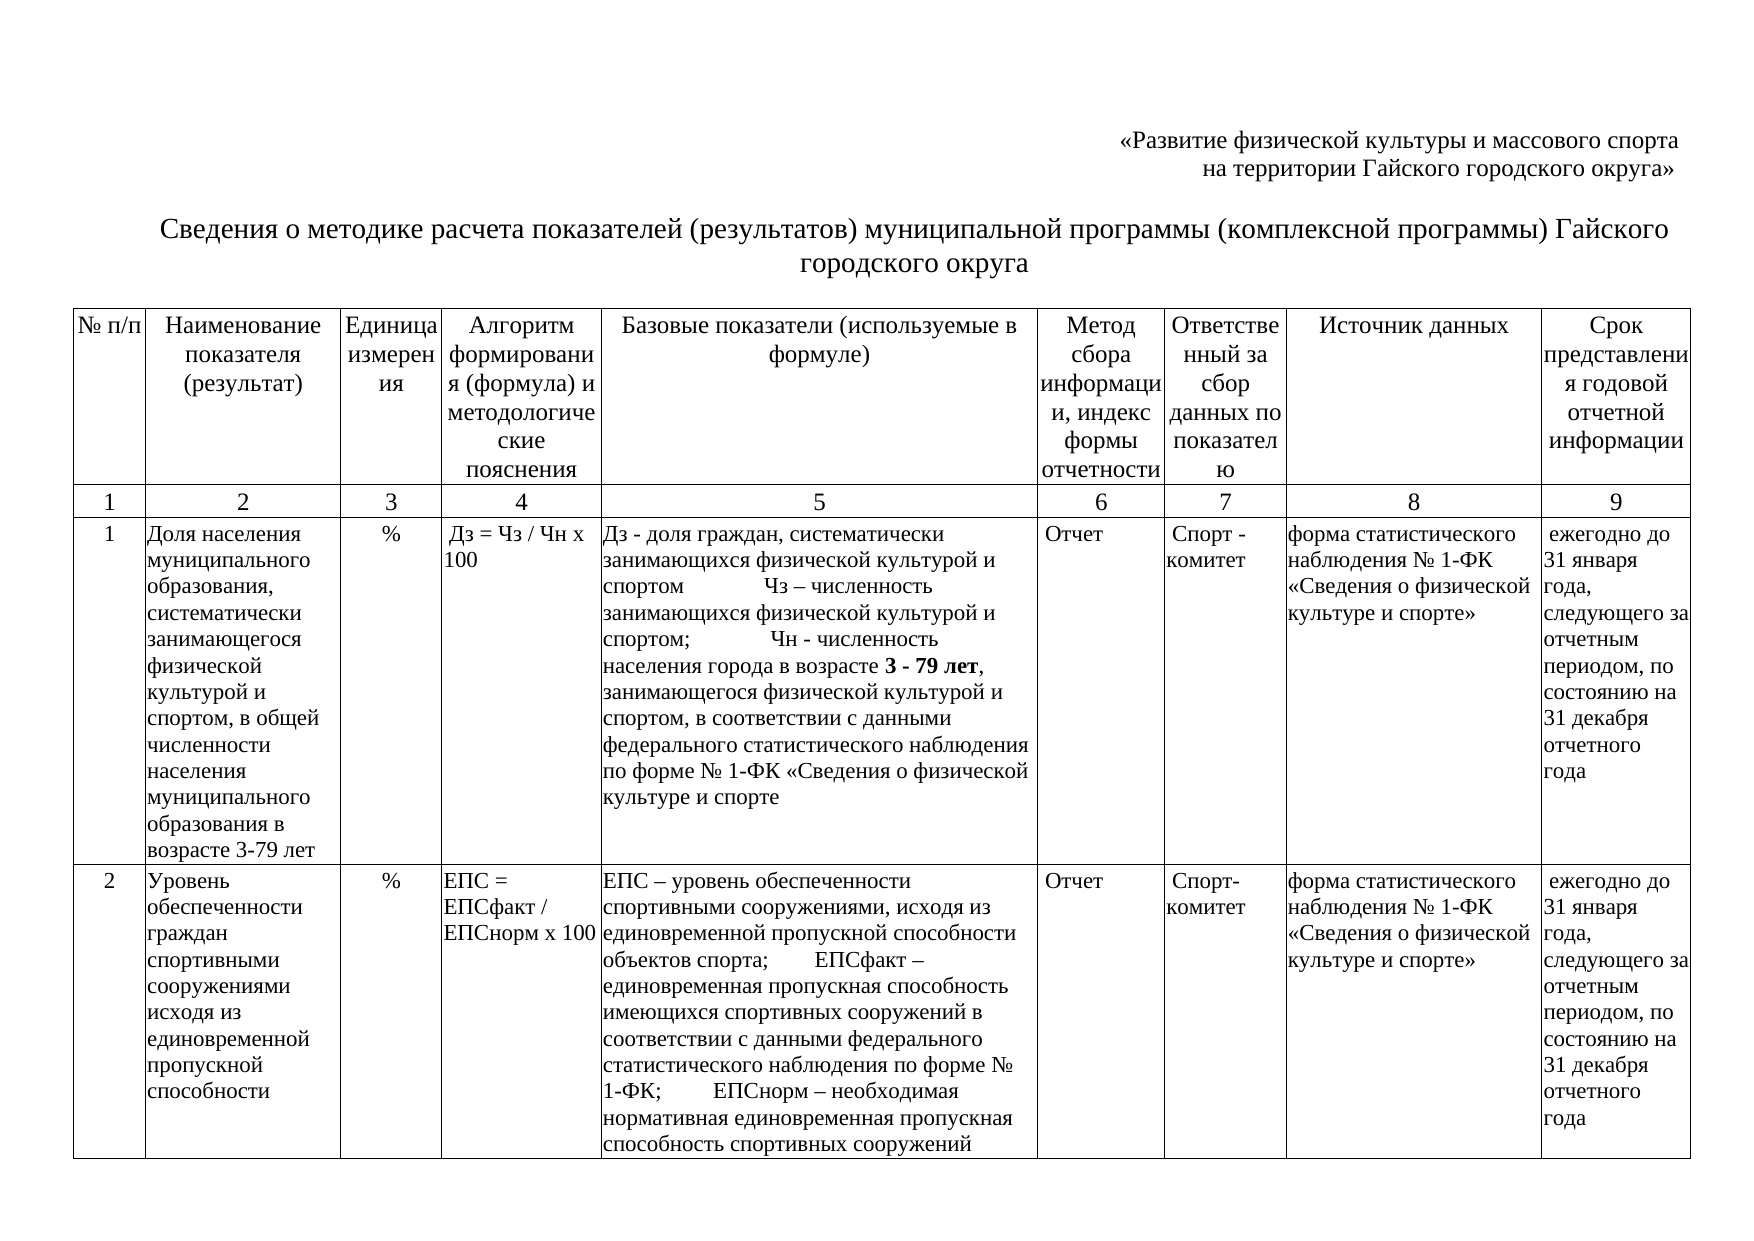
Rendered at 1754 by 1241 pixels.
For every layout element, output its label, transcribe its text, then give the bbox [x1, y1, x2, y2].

table_cell 8 [1287, 485, 1541, 517]
table_cell Отчет [1038, 518, 1164, 864]
table_cell Дз = Чз / Чн x 100 [442, 518, 601, 864]
table_header Единица измерения [341, 309, 441, 484]
table_cell % [341, 865, 441, 1158]
table_cell 9 [1542, 485, 1690, 517]
list Сведения о методике расчета показателей (результатов) муниципальной программы (комплексной программы) Гайского городского округа [150, 211, 1679, 278]
table_cell ежегодно до 31 января года, следующего за отчетным периодом, по состоянию на 31 декабря отчетного года [1542, 518, 1690, 864]
table_header Срок представления годовой отчетной информации [1542, 309, 1690, 484]
text «Развитие физической культуры и массового спорта [75, 125, 1679, 153]
table_header Ответственный за сбор данных по показателю [1165, 309, 1286, 484]
table_cell 1 [74, 518, 145, 864]
table_cell 6 [1038, 485, 1164, 517]
table_header Наименование показателя (результат) [146, 309, 340, 484]
table_cell 2 [74, 865, 145, 1158]
table_cell ЕПС – уровень обеспеченности спортивными сооружениями, исходя из единовременной пропускной способности объектов спорта; ЕПСфакт – единовременная пропускная способность имеющихся спортивных сооружений в соответствии с данными федерального статистического наблюдения по форме № 1-ФК; ЕПСнорм – необходимая нормативная единовременная пропускная способность спортивных сооружений [602, 865, 1037, 1158]
table_header Источник данных [1287, 309, 1541, 484]
table_cell Спорт -комитет [1165, 518, 1286, 864]
text на территории Гайского городского округа» [103, 153, 1674, 182]
table_header Алгоритм формирования (формула) и методологические пояснения [442, 309, 601, 484]
table_cell 4 [442, 485, 601, 517]
table_cell Уровень обеспеченности граждан спортивными сооружениями исходя из единовременной пропускной способности [146, 865, 340, 1158]
table_cell 2 [146, 485, 340, 517]
table_cell Спорт-комитет [1165, 865, 1286, 1158]
table_cell Доля населения муниципального образования, систематически занимающегося физической культурой и спортом, в общей численности населения муниципального образования в возрасте 3-79 лет [146, 518, 340, 864]
table_cell 7 [1165, 485, 1286, 517]
table_cell 3 [341, 485, 441, 517]
table_cell форма статистического наблюдения № 1-ФК «Сведения о физической культуре и спорте» [1287, 518, 1541, 864]
table_cell ЕПС = ЕПСфакт / ЕПСнорм х 100 [442, 865, 601, 1158]
table_header Базовые показатели (используемые в формуле) [602, 309, 1037, 484]
table_header № п/п [74, 309, 145, 484]
table_cell 5 [602, 485, 1037, 517]
table_cell % [341, 518, 441, 864]
table_cell Дз - доля граждан, систематически занимающихся физической культурой и спортом Чз – численность занимающихся физической культурой и спортом; Чн - численность населения города в возрасте 3 - 79 лет, занимающегося физической культурой и спортом, в соответствии с данными федерального статистического наблюдения по форме № 1-ФК «Сведения о физической культуре и спорте [602, 518, 1037, 864]
table_cell форма статистического наблюдения № 1-ФК «Сведения о физической культуре и спорте» [1287, 865, 1541, 1158]
table_cell 1 [74, 485, 145, 517]
table_cell Отчет [1038, 865, 1164, 1158]
table_header Метод сбора информации, индекс формы отчетности [1038, 309, 1164, 484]
table_cell ежегодно до 31 января года, следующего за отчетным периодом, по состоянию на 31 декабря отчетного года [1542, 865, 1690, 1158]
